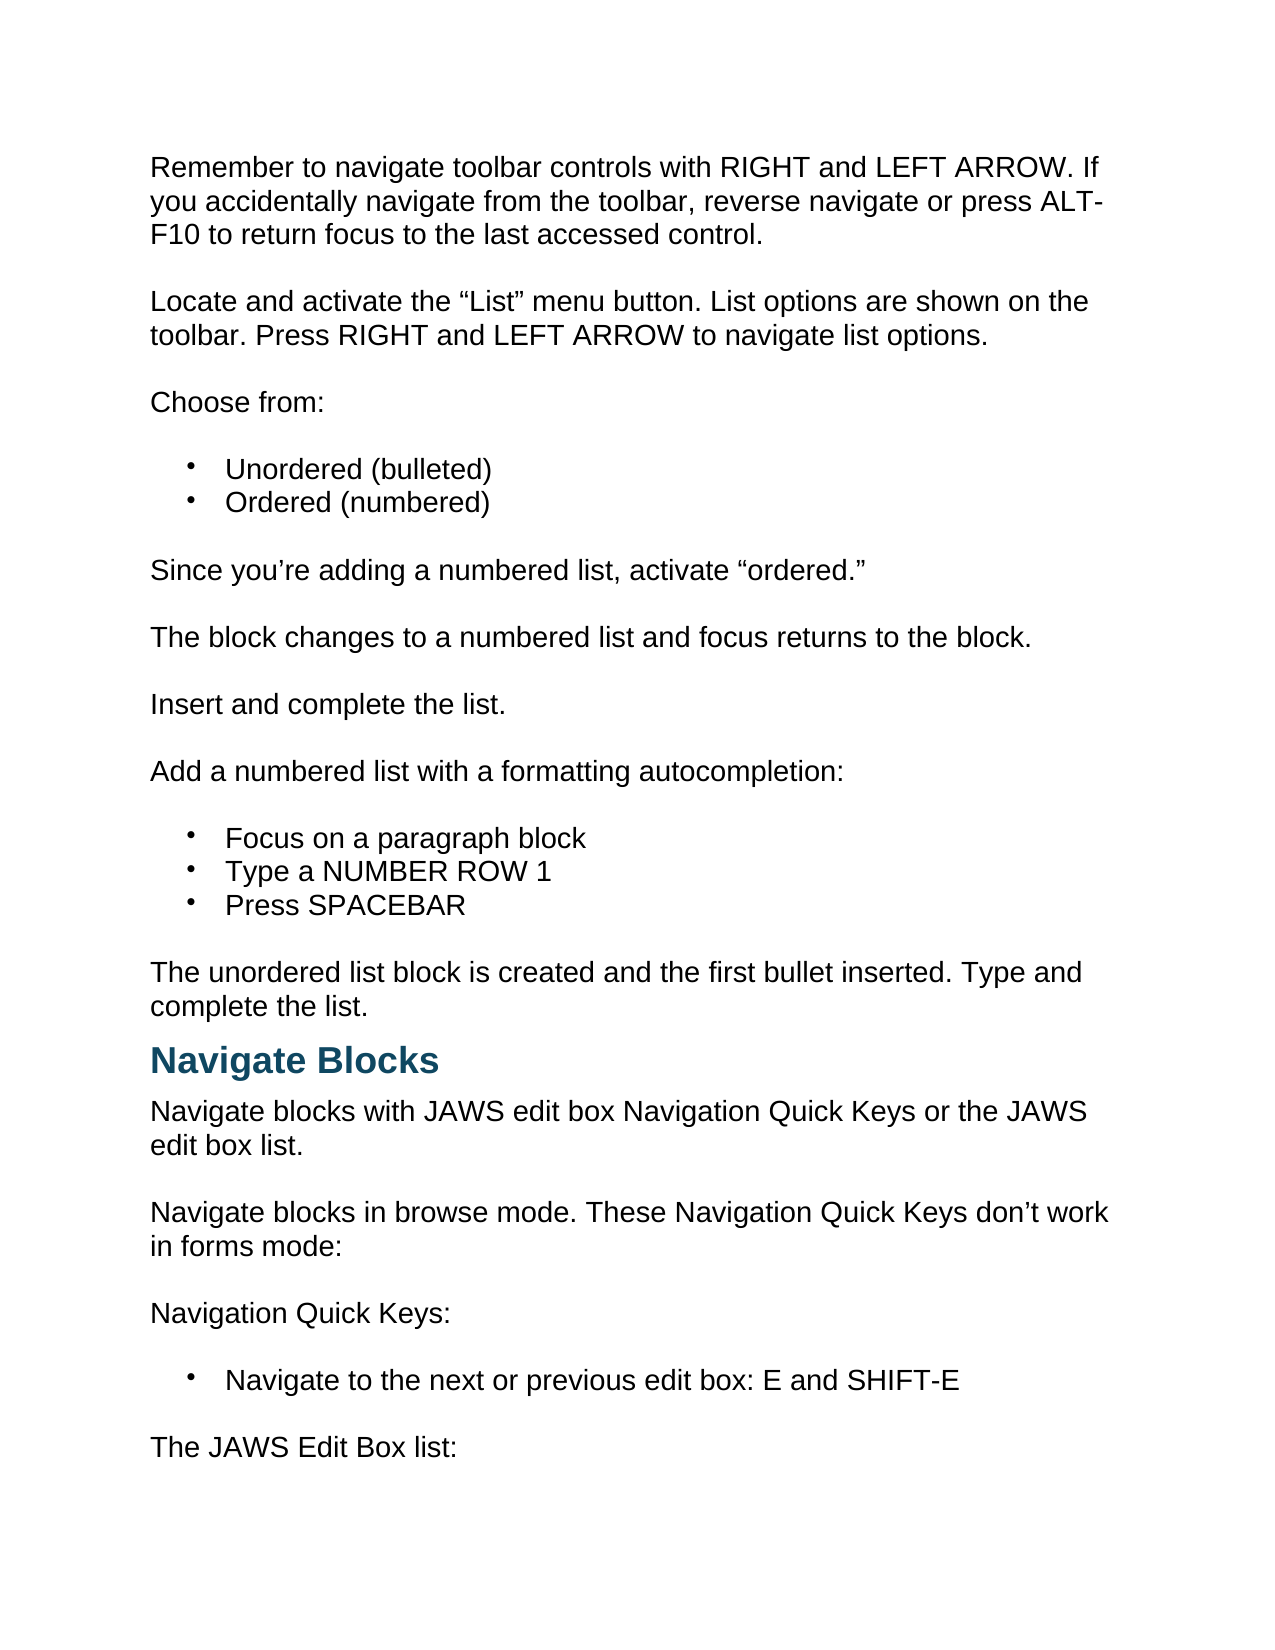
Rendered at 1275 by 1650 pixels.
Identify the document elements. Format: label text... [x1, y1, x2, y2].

list Ordered (numbered) [187, 485, 1125, 519]
text Navigation Quick Keys: [150, 1296, 1125, 1329]
text Insert and complete the list. [150, 687, 1125, 720]
subtitle Navigate Blocks [150, 1039, 1125, 1082]
text Remember to navigate toolbar controls with RIGHT and LEFT ARROW. If you accidentally navigate from the toolbar, reverse navigate or press ALT-F10 to return focus to the last accessed control. [150, 150, 1125, 251]
list Unordered (bulleted) [187, 452, 1125, 485]
text Since you’re adding a numbered list, activate “ordered.” [150, 552, 1125, 586]
list Type a NUMBER ROW 1 [187, 854, 1125, 888]
text The JAWS Edit Box list: [150, 1430, 1125, 1463]
text Add a numbered list with a formatting autocompletion: [150, 754, 1125, 787]
list Focus on a paragraph block [187, 821, 1125, 854]
list Navigate to the next or previous edit box: E and SHIFT-E [187, 1363, 1125, 1396]
text Navigate blocks with JAWS edit box Navigation Quick Keys or the JAWS edit box list. [150, 1094, 1125, 1161]
text Navigate blocks in browse mode. These Navigation Quick Keys don’t work in forms mode: [150, 1195, 1125, 1262]
text The unordered list block is created and the first bullet inserted. Type and complete the list. [150, 955, 1125, 1022]
text Choose from: [150, 385, 1125, 418]
text The block changes to a numbered list and focus returns to the block. [150, 619, 1125, 653]
text Locate and activate the “List” menu button. List options are shown on the toolbar. Press RIGHT and LEFT ARROW to navigate list options. [150, 284, 1125, 351]
list Press SPACEBAR [187, 888, 1125, 921]
